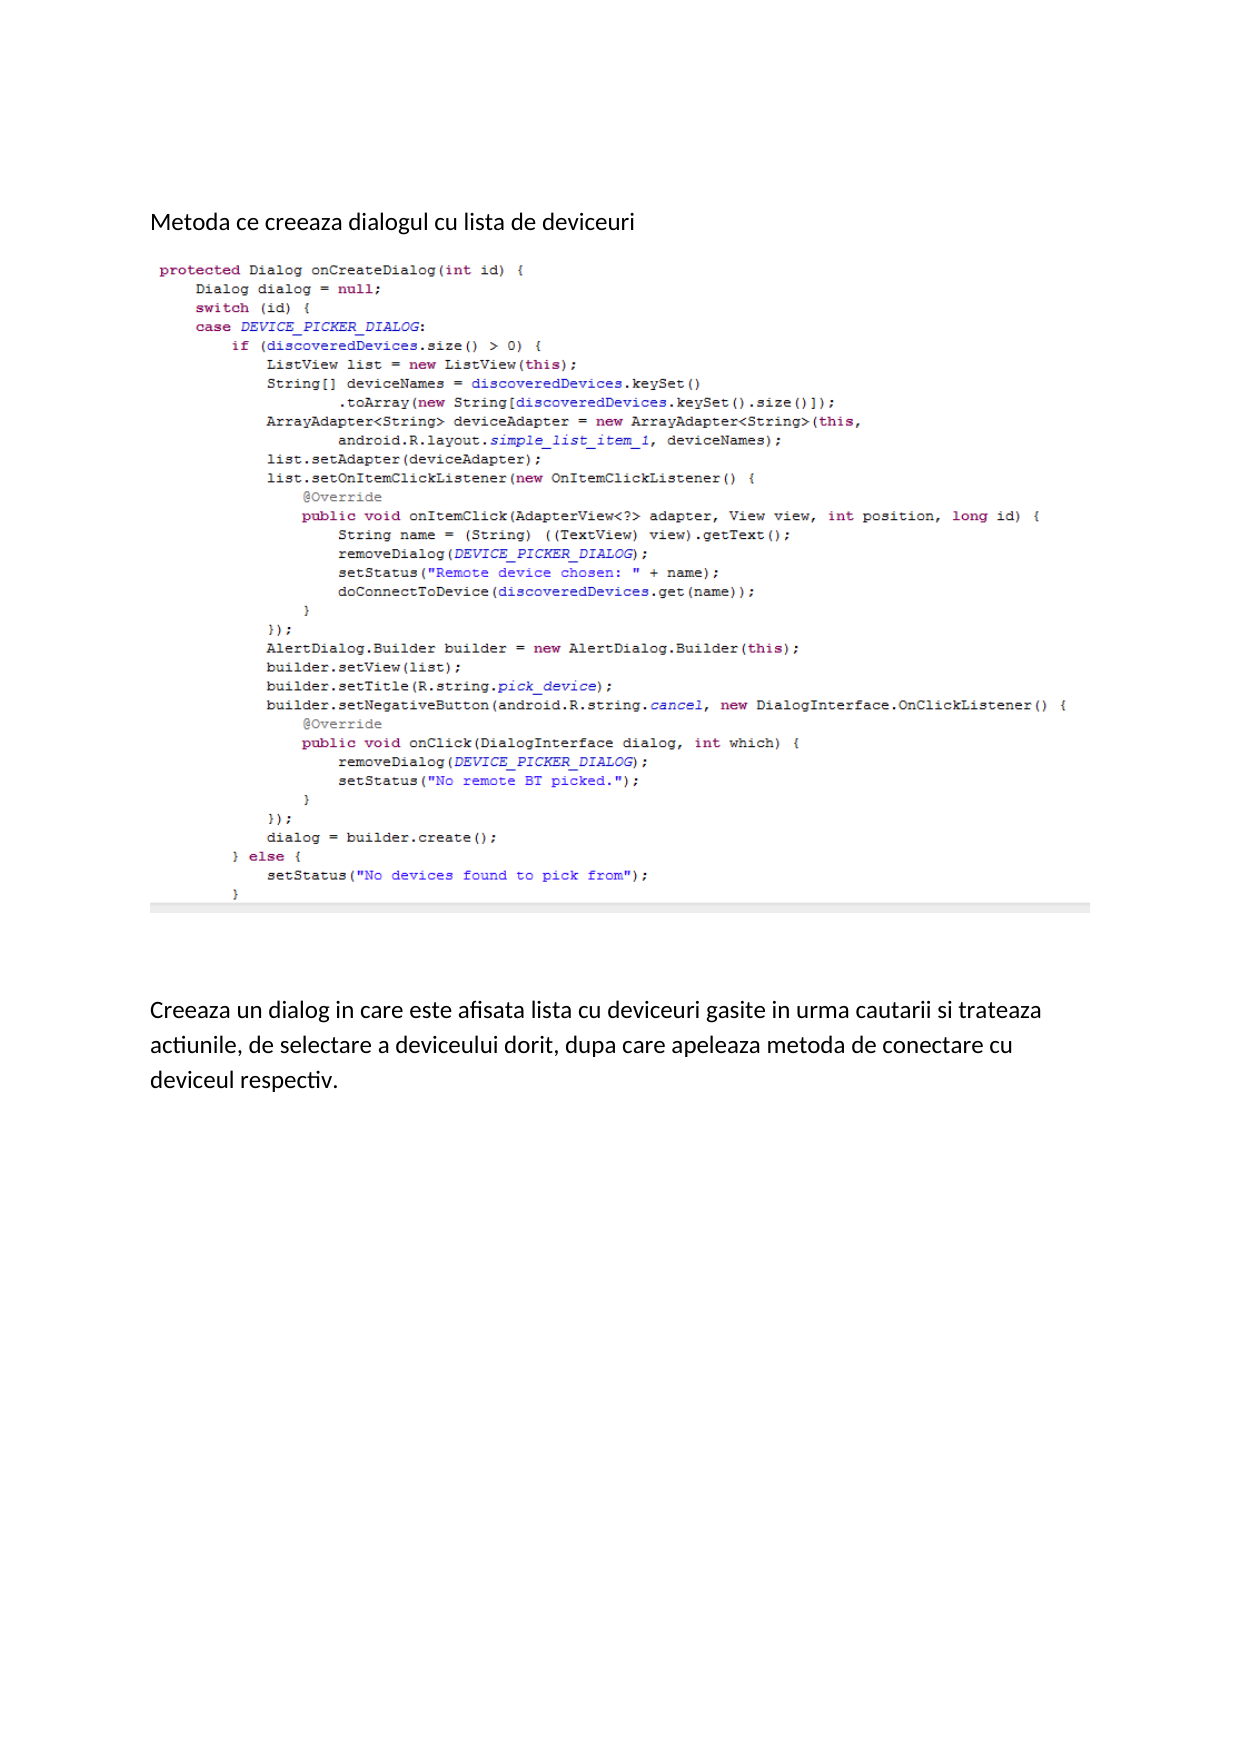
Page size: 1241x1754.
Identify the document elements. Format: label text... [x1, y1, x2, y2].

text Metoda ce creeaza dialogul cu lista de deviceuri [150, 206, 1090, 236]
picture [150, 261, 1091, 913]
text Creeaza un dialog in care este afisata lista cu deviceuri gasite in urma cautarii si trateaza actiunile, de selectare a deviceului dorit, dupa care apeleaza metoda de conectare cu deviceul respectiv. [150, 994, 1090, 1094]
